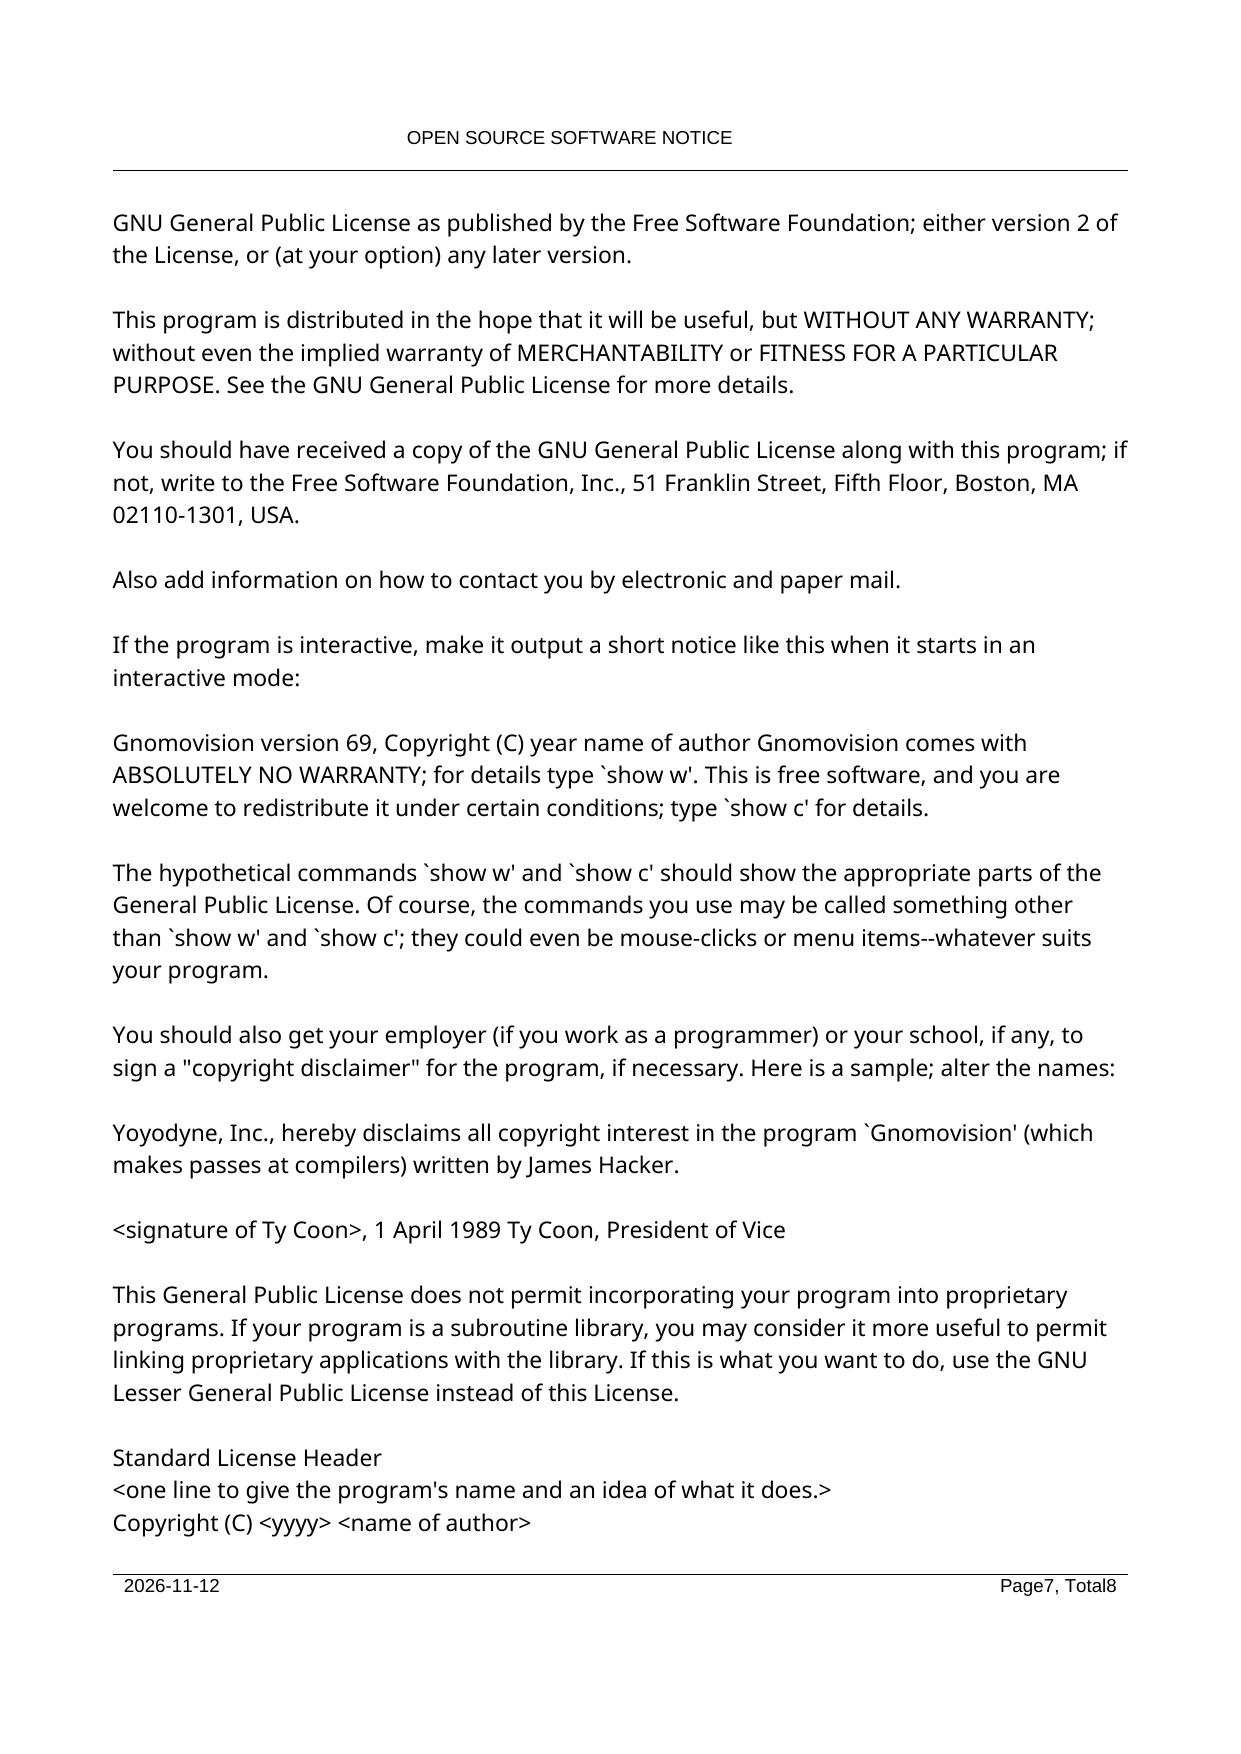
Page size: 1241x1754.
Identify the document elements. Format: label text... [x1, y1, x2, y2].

text If the program is interactive, make it output a short notice like this when it starts in an interactive mode: [112, 629, 1128, 694]
text This program is distributed in the hope that it will be useful, but WITHOUT ANY WARRANTY; without even the implied warranty of MERCHANTABILITY or FITNESS FOR A PARTICULAR PURPOSE. See the GNU General Public License for more details. [112, 304, 1128, 401]
text <signature of Ty Coon>, 1 April 1989 Ty Coon, President of Vice [112, 1214, 1128, 1246]
text Yoyodyne, Inc., hereby disclaims all copyright interest in the program `Gnomovision' (which makes passes at compilers) written by James Hacker. [112, 1116, 1128, 1181]
text Gnomovision version 69, Copyright (C) year name of author Gnomovision comes with ABSOLUTELY NO WARRANTY; for details type `show w'. This is free software, and you are welcome to redistribute it under certain conditions; type `show c' for details. [112, 726, 1128, 824]
text This General Public License does not permit incorporating your program into proprietary programs. If your program is a subroutine library, you may consider it more useful to permit linking proprietary applications with the library. If this is what you want to do, use the GNU Lesser General Public License instead of this License. [112, 1279, 1128, 1409]
text You should have received a copy of the GNU General Public License along with this program; if not, write to the Free Software Foundation, Inc., 51 Franklin Street, Fifth Floor, Boston, MA 02110-1301, USA. [112, 434, 1128, 531]
text <one line to give the program's name and an idea of what it does.> [112, 1474, 1128, 1506]
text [112, 206, 1128, 271]
text Also add information on how to contact you by electronic and paper mail. [112, 564, 1128, 596]
text The hypothetical commands `show w' and `show c' should show the appropriate parts of the General Public License. Of course, the commands you use may be called something other than `show w' and `show c'; they could even be mouse-clicks or menu items--whatever suits your program. [112, 856, 1128, 986]
text You should also get your employer (if you work as a programmer) or your school, if any, to sign a "copyright disclaimer" for the program, if necessary. Here is a sample; alter the names: [112, 1019, 1128, 1084]
text Copyright (C) <yyyy> <name of author> [112, 1506, 1128, 1539]
text Standard License Header [112, 1441, 1128, 1474]
